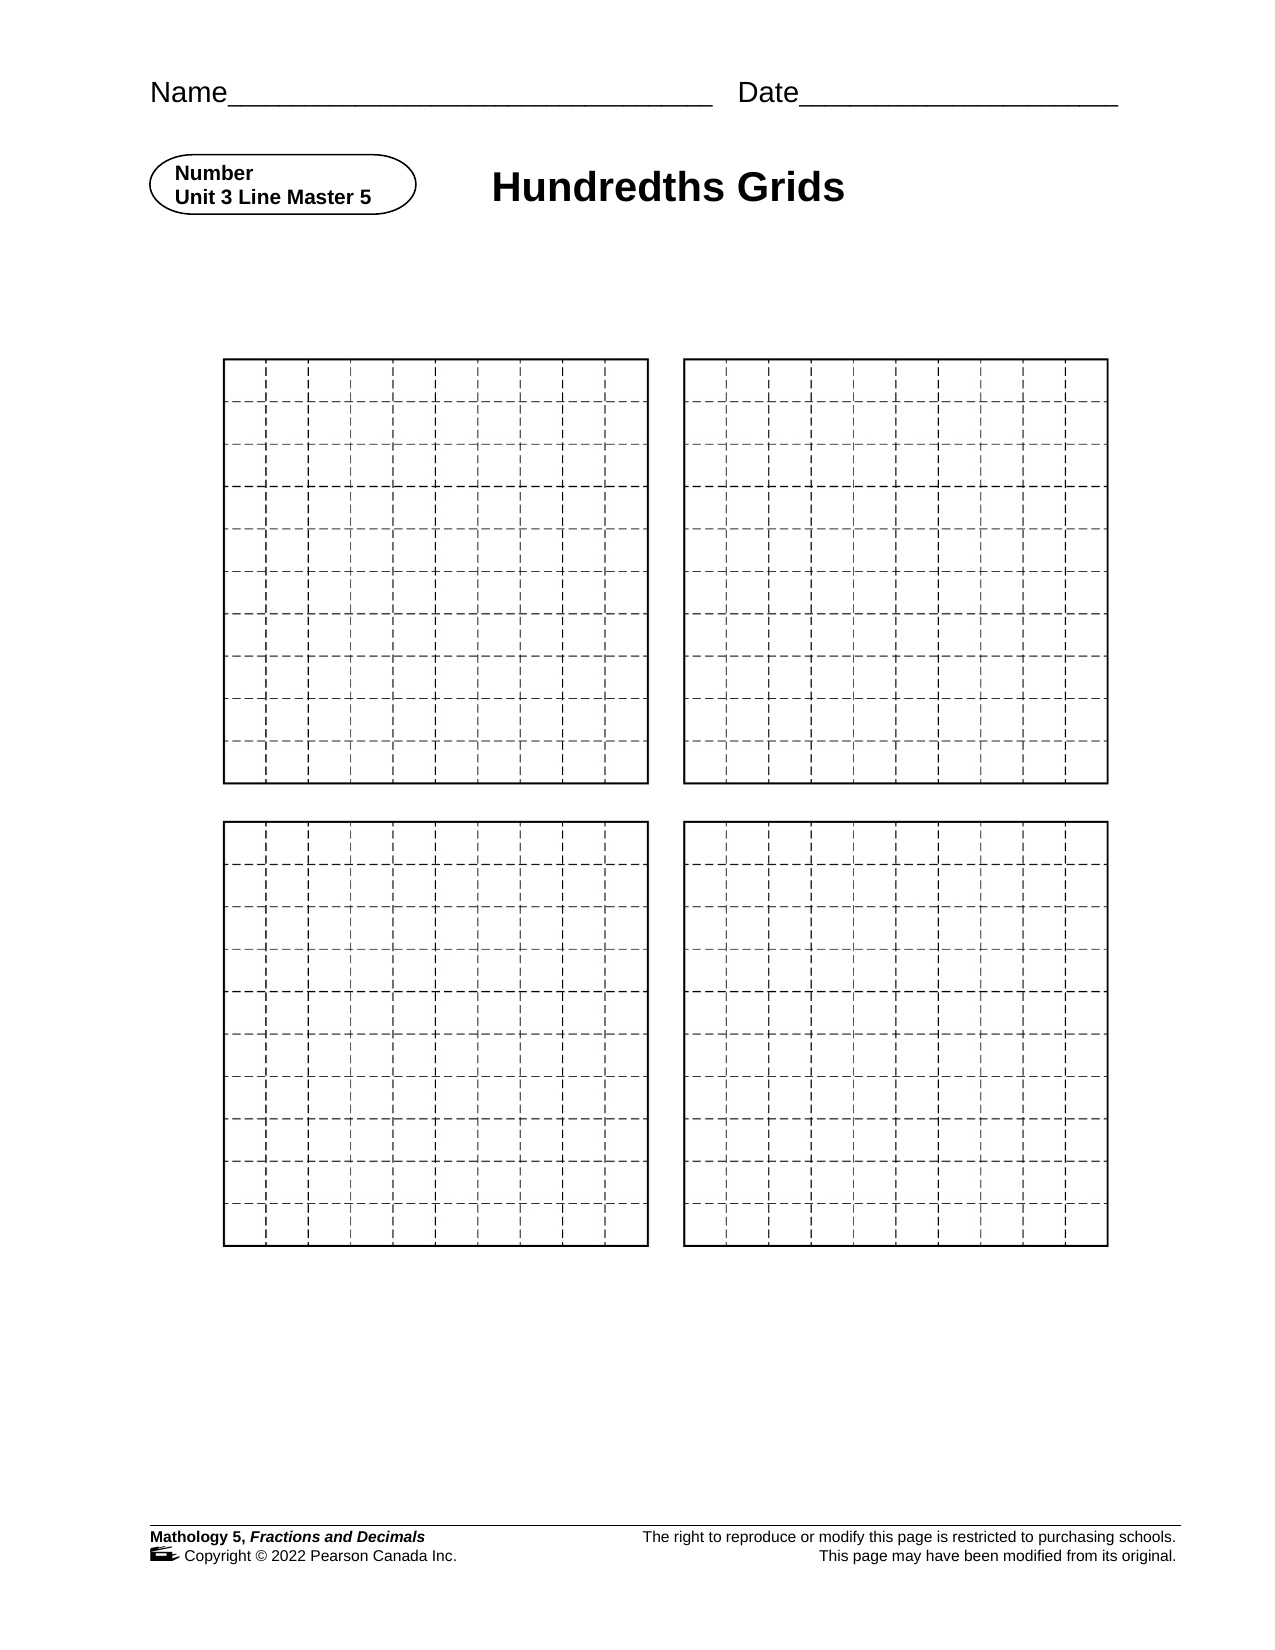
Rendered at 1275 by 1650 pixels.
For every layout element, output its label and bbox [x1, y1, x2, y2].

picture [222, 271, 1109, 1335]
picture [150, 1546, 180, 1561]
